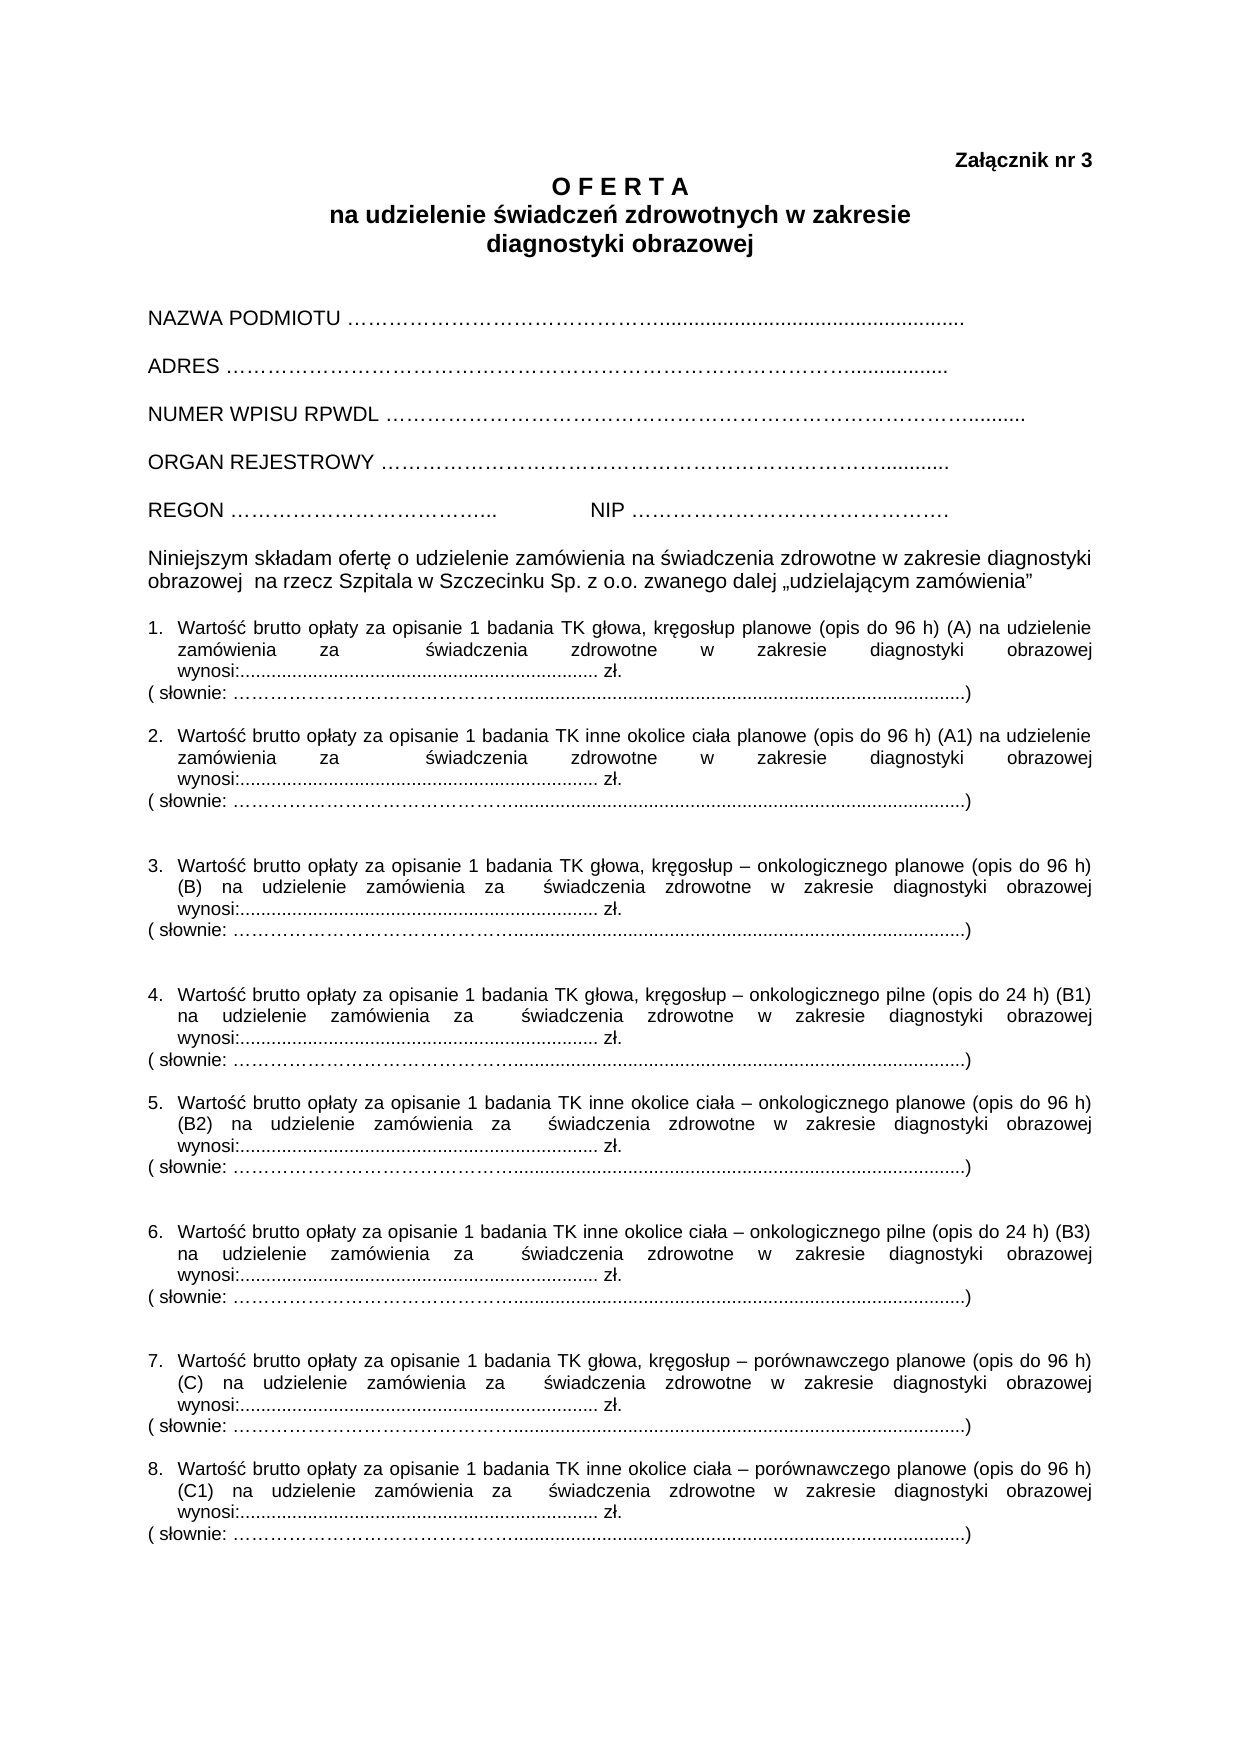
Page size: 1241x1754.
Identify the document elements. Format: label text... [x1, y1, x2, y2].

text Niniejszym składam ofertę o udzielenie zamówienia na świadczenia zdrowotne w zakresie diagnostyki obrazowej na rzecz Szpitala w Szczecinku Sp. z o.o. zwanego dalej „udzielającym zamówienia” [148, 545, 1093, 593]
text ( słownie: ……………………………………….......................................................................................) [148, 790, 1093, 811]
text ( słownie: ……………………………………….......................................................................................) [148, 1415, 1093, 1437]
text ( słownie: ……………………………………….......................................................................................) [148, 1523, 1093, 1544]
text ( słownie: ……………………………………….......................................................................................) [148, 1156, 1093, 1178]
text REGON ………………………………... NIP ………………………………………. [148, 497, 1093, 521]
text O F E R T A [148, 172, 1093, 200]
text NAZWA PODMIOTU ………………………………………..................................................... [148, 306, 1093, 330]
text ORGAN REJESTROWY ………………………………………………………………............ [148, 449, 1093, 473]
list Wartość brutto opłaty za opisanie 1 badania TK inne okolice ciała – onkologicznego pilne (opis do 24 h) (B3) na udzielenie zamówienia za świadczenia zdrowotne w zakresie diagnostyki obrazowej wynosi:..................................................................... zł. [148, 1221, 1093, 1286]
text na udzielenie świadczeń zdrowotnych w zakresie [148, 200, 1093, 229]
text Załącznik nr 3 [148, 148, 1093, 172]
list Wartość brutto opłaty za opisanie 1 badania TK głowa, kręgosłup planowe (opis do 96 h) (A) na udzielenie zamówienia za świadczenia zdrowotne w zakresie diagnostyki obrazowej wynosi:..................................................................... zł. [148, 617, 1093, 682]
text NUMER WPISU RPWDL ………………………………………………………………………….......... [148, 402, 1093, 426]
text ( słownie: ……………………………………….......................................................................................) [148, 1286, 1093, 1307]
list Wartość brutto opłaty za opisanie 1 badania TK głowa, kręgosłup – porównawczego planowe (opis do 96 h) (C) na udzielenie zamówienia za świadczenia zdrowotne w zakresie diagnostyki obrazowej wynosi:..................................................................... zł. [148, 1350, 1093, 1415]
list Wartość brutto opłaty za opisanie 1 badania TK inne okolice ciała – onkologicznego planowe (opis do 96 h) (B2) na udzielenie zamówienia za świadczenia zdrowotne w zakresie diagnostyki obrazowej wynosi:..................................................................... zł. [148, 1092, 1093, 1156]
list Wartość brutto opłaty za opisanie 1 badania TK inne okolice ciała planowe (opis do 96 h) (A1) na udzielenie zamówienia za świadczenia zdrowotne w zakresie diagnostyki obrazowej wynosi:..................................................................... zł. [148, 725, 1093, 790]
text diagnostyki obrazowej [148, 229, 1093, 258]
text ( słownie: ……………………………………….......................................................................................) [148, 682, 1093, 703]
list Wartość brutto opłaty za opisanie 1 badania TK głowa, kręgosłup – onkologicznego planowe (opis do 96 h) (B) na udzielenie zamówienia za świadczenia zdrowotne w zakresie diagnostyki obrazowej wynosi:..................................................................... zł. [148, 854, 1093, 919]
list Wartość brutto opłaty za opisanie 1 badania TK inne okolice ciała – porównawczego planowe (opis do 96 h) (C1) na udzielenie zamówienia za świadczenia zdrowotne w zakresie diagnostyki obrazowej wynosi:..................................................................... zł. [148, 1458, 1093, 1523]
text ( słownie: ……………………………………….......................................................................................) [148, 1048, 1093, 1070]
list Wartość brutto opłaty za opisanie 1 badania TK głowa, kręgosłup – onkologicznego pilne (opis do 24 h) (B1) na udzielenie zamówienia za świadczenia zdrowotne w zakresie diagnostyki obrazowej wynosi:..................................................................... zł. [148, 984, 1093, 1048]
text ( słownie: ……………………………………….......................................................................................) [148, 919, 1093, 941]
text ADRES ………………………………………………………………………………................. [148, 354, 1093, 378]
